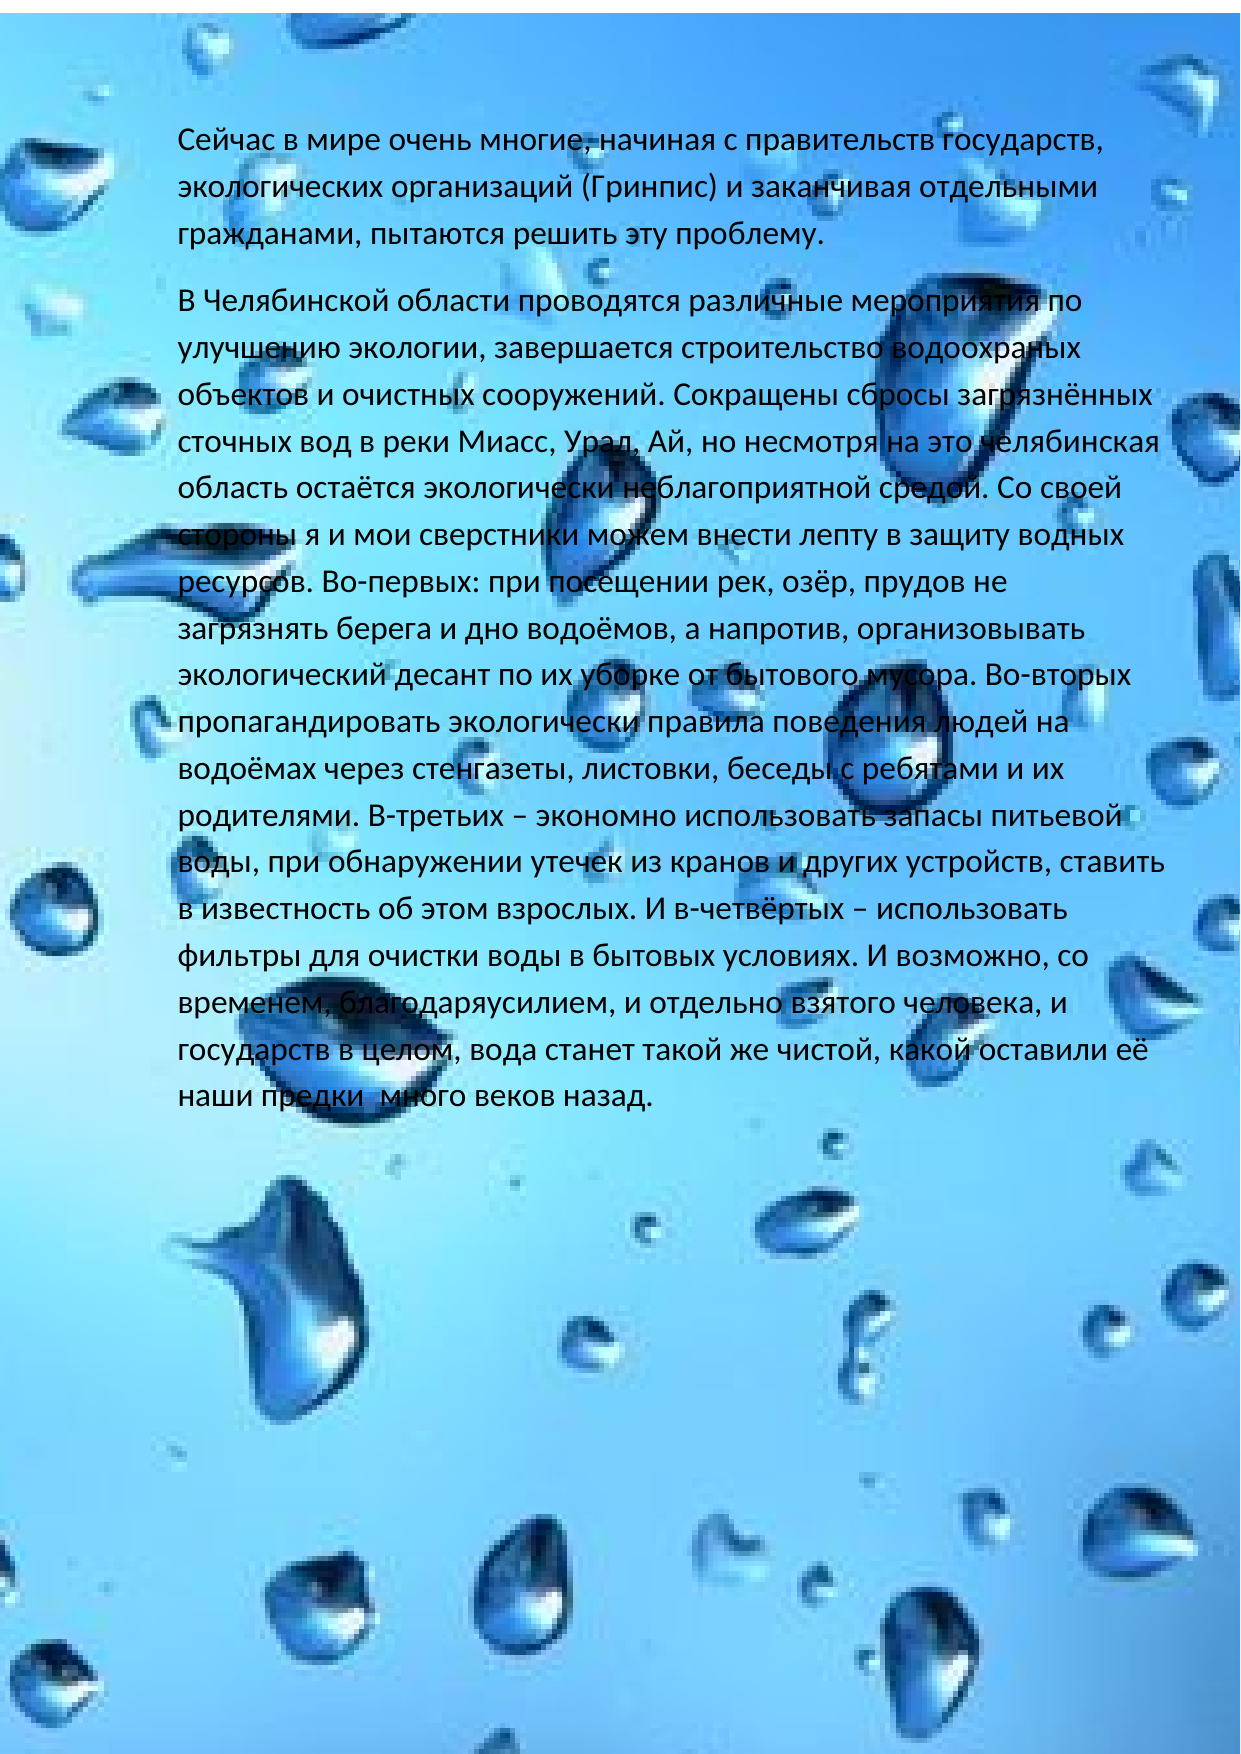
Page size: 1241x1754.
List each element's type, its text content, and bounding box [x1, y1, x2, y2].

picture [0, 13, 1241, 1754]
text В Челябинской области проводятся различные мероприятия по улучшению экологии, завершается строительство водоохраных объектов и очистных сооружений. Сокращены сбросы загрязнённых сточных вод в реки Миасс, Урал, Ай, но несмотря на это челябинская область остаётся экологически неблагоприятной средой. Со своей стороны я и мои сверстники можем внести лепту в защиту водных ресурсов. Во-первых: при посещении рек, озёр, прудов не загрязнять берега и дно водоёмов, а напротив, организовывать экологический десант по их уборке от бытового мусора. Во-вторых пропагандировать экологически правила поведения людей на водоёмах через стенгазеты, листовки, беседы с ребятами и их родителями. В-третьих – экономно использовать запасы питьевой воды, при обнаружении утечек из кранов и других устройств, ставить в известность об этом взрослых. И в-четвёртых – использовать фильтры для очистки воды в бытовых условиях. И возможно, со временем, благодаряусилием, и отдельно взятого человека, и государств в целом, вода станет такой же чистой, какой оставили её наши предки много веков назад. [177, 279, 1167, 1115]
text Сейчас в мире очень многие, начиная с правительств государств, экологических организаций (Гринпис) и заканчивая отдельными гражданами, пытаются решить эту проблему. [177, 118, 1167, 252]
